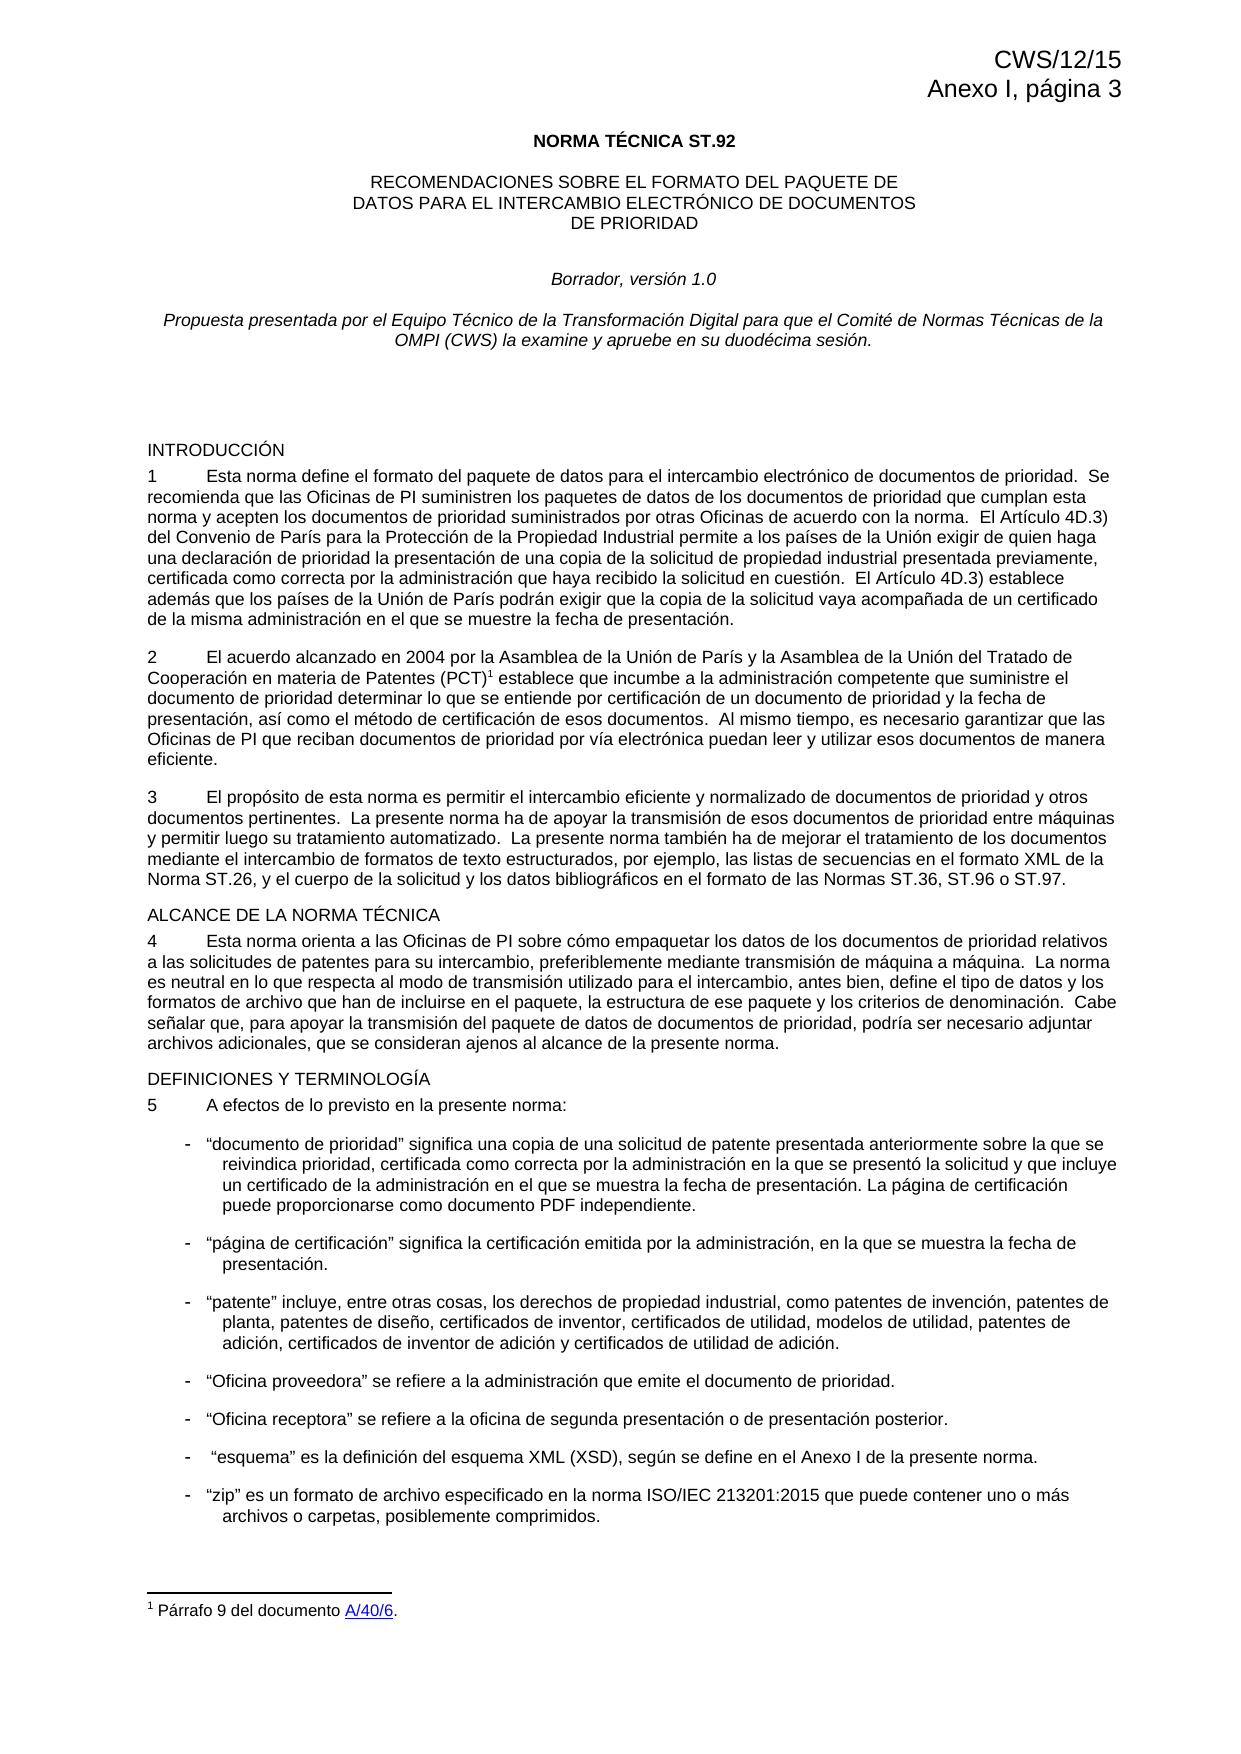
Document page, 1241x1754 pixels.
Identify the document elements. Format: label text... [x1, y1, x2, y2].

list “página de certificación” significa la certificación emitida por la administración, en la que se muestra la fecha de presentación. [184, 1233, 1122, 1274]
text NORMA TÉCNICA ST.92 [147, 131, 1122, 152]
subtitle DEFINICIONES Y TERMINOLOGÍA [147, 1071, 1122, 1089]
list Esta norma define el formato del paquete de datos para el intercambio electrónico de documentos de prioridad. Se recomienda que las Oficinas de PI suministren los paquetes de datos de los documentos de prioridad que cumplan esta norma y acepten los documentos de prioridad suministrados por otras Oficinas de acuerdo con la norma. El Artículo 4D.3) del Convenio de París para la Protección de la Propiedad Industrial permite a los países de la Unión exigir de quien haga una declaración de prioridad la presentación de una copia de la solicitud de propiedad industrial presentada previamente, certificada como correcta por la administración que haya recibido la solicitud en cuestión. El Artículo 4D.3) establece además que los países de la Unión de París podrán exigir que la copia de la solicitud vaya acompañada de un certificado de la misma administración en el que se muestre la fecha de presentación. [147, 466, 1122, 629]
subtitle ALCANCE DE LA NORMA TÉCNICA [147, 907, 1122, 925]
list “esquema” es la definición del esquema XML (XSD), según se define en el Anexo I de la presente norma. [184, 1447, 1122, 1467]
list A efectos de lo previsto en la presente norma: [147, 1095, 1122, 1116]
list “patente” incluye, entre otras cosas, los derechos de propiedad industrial, como patentes de invención, patentes de planta, patentes de diseño, certificados de inventor, certificados de utilidad, modelos de utilidad, patentes de adición, certificados de inventor de adición y certificados de utilidad de adición. [184, 1291, 1122, 1353]
list “zip” es un formato de archivo especificado en la norma ISO/IEC 213201:2015 que puede contener uno o más archivos o carpetas, posiblemente comprimidos. [184, 1485, 1122, 1526]
title Recomendaciones sobre el formato del paquete de datos para el intercambio electrónico de documentos de prioridad [339, 172, 930, 233]
list Esta norma orienta a las Oficinas de PI sobre cómo empaquetar los datos de los documentos de prioridad relativos a las solicitudes de patentes para su intercambio, preferiblemente mediante transmisión de máquina a máquina. La norma es neutral en lo que respecta al modo de transmisión utilizado para el intercambio, antes bien, define el tipo de datos y los formatos de archivo que han de incluirse en el paquete, la estructura de ese paquete y los criterios de denominación. Cabe señalar que, para apoyar la transmisión del paquete de datos de documentos de prioridad, podría ser necesario adjuntar archivos adicionales, que se consideran ajenos al alcance de la presente norma. [147, 931, 1122, 1053]
text Propuesta presentada por el Equipo Técnico de la Transformación Digital para que el Comité de Normas Técnicas de la OMPI (CWS) la examine y apruebe en su duodécima sesión. [147, 309, 1122, 350]
list El propósito de esta norma es permitir el intercambio eficiente y normalizado de documentos de prioridad y otros documentos pertinentes. La presente norma ha de apoyar la transmisión de esos documentos de prioridad entre máquinas y permitir luego su tratamiento automatizado. La presente norma también ha de mejorar el tratamiento de los documentos mediante el intercambio de formatos de texto estructurados, por ejemplo, las listas de secuencias en el formato XML de la Norma ST.26, y el cuerpo de la solicitud y los datos bibliográficos en el formato de las Normas ST.36, ST.96 o ST.97. [147, 787, 1122, 889]
text Borrador, versión 1.0 [147, 269, 1122, 289]
subtitle INTRODUCCIÓN [147, 442, 1122, 460]
list El acuerdo alcanzado en 2004 por la Asamblea de la Unión de París y la Asamblea de la Unión del Tratado de Cooperación en materia de Patentes (PCT) establece que incumbe a la administración competente que suministre el documento de prioridad determinar lo que se entiende por certificación de un documento de prioridad y la fecha de presentación, así como el método de certificación de esos documentos. Al mismo tiempo, es necesario garantizar que las Oficinas de PI que reciban documentos de prioridad por vía electrónica puedan leer y utilizar esos documentos de manera eficiente. [147, 647, 1122, 769]
list “Oficina proveedora” se refiere a la administración que emite el documento de prioridad. [184, 1371, 1122, 1391]
list “Oficina receptora” se refiere a la oficina de segunda presentación o de presentación posterior. [184, 1409, 1122, 1429]
list “documento de prioridad” significa una copia de una solicitud de patente presentada anteriormente sobre la que se reivindica prioridad, certificada como correcta por la administración en la que se presentó la solicitud y que incluye un certificado de la administración en el que se muestra la fecha de presentación. La página de certificación puede proporcionarse como documento PDF independiente. [184, 1133, 1122, 1215]
